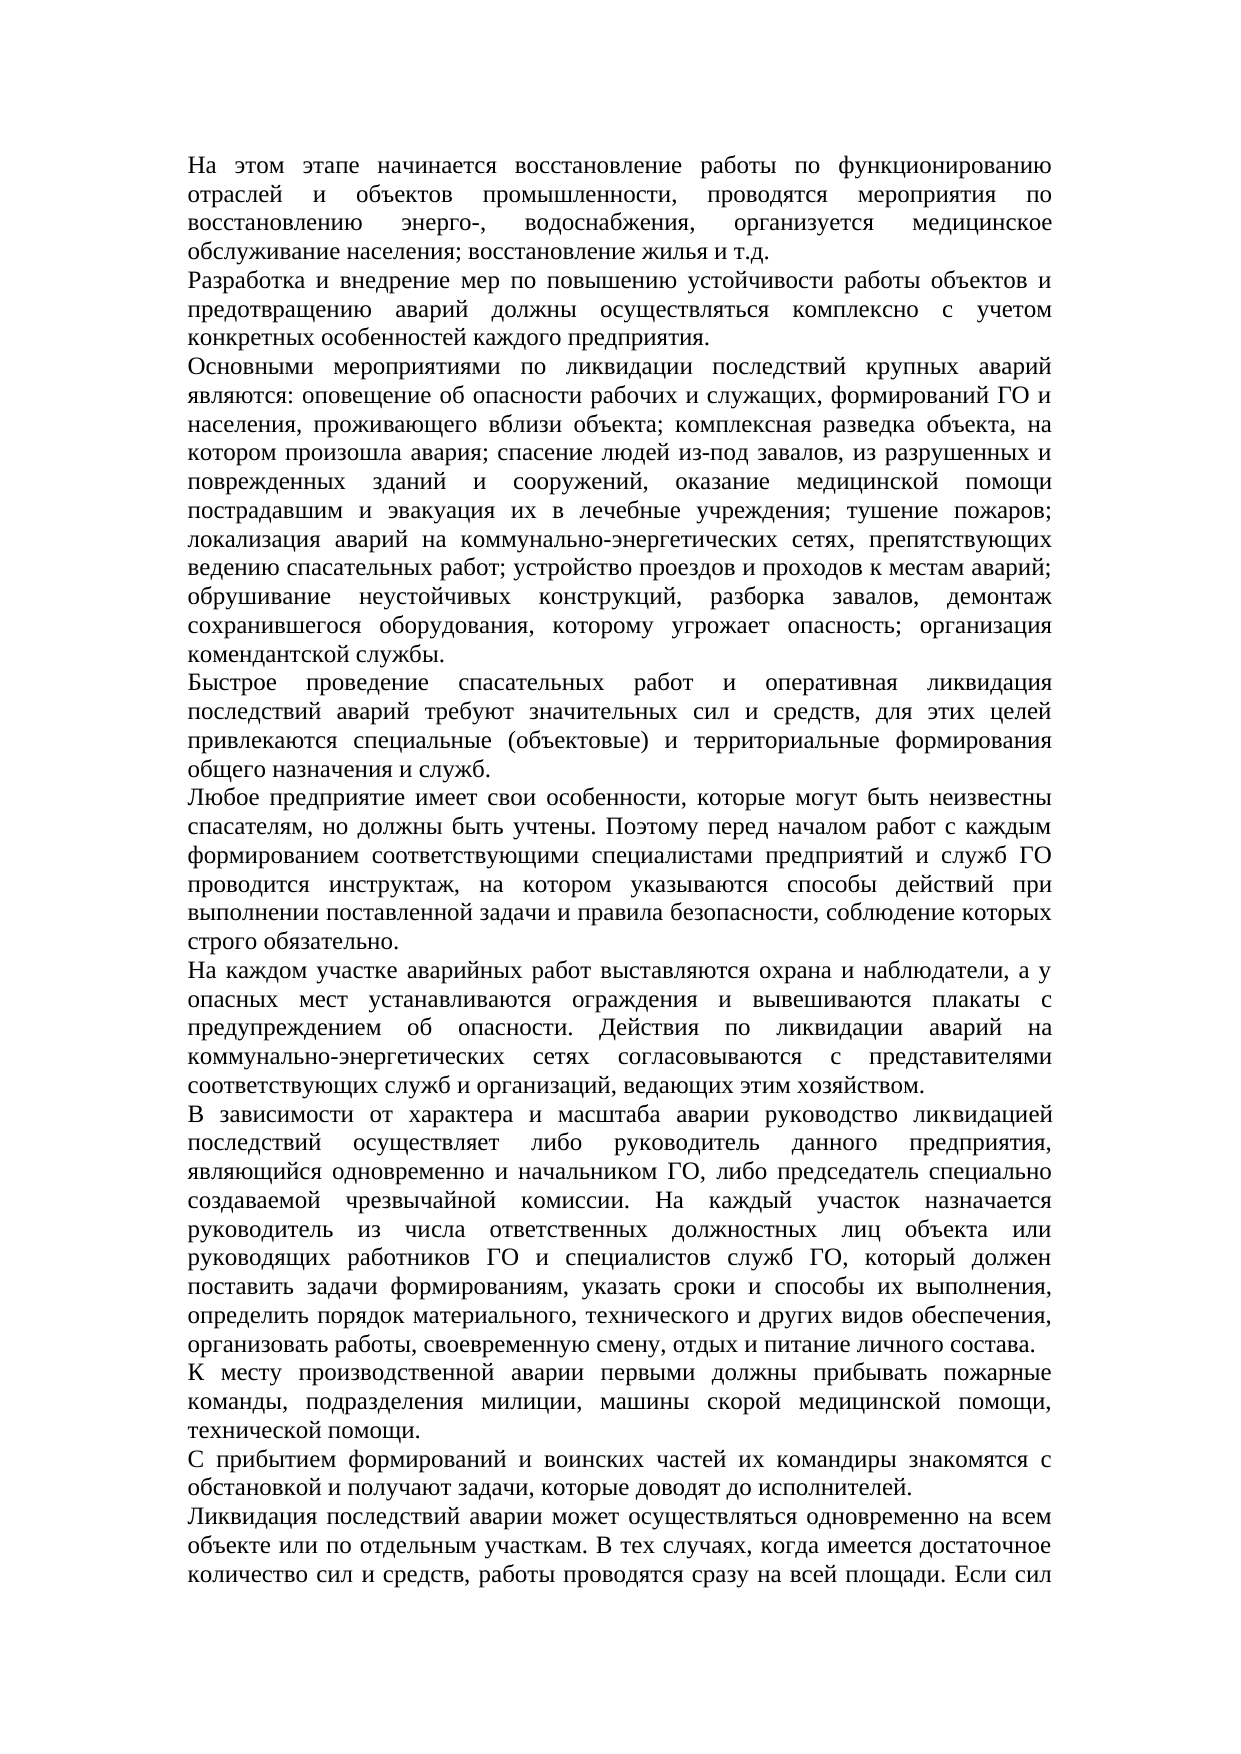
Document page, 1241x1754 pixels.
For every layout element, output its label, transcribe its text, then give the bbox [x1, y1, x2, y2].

text На каждом участке аварийных работ выставляются охрана и наблюдатели, а у опасных мест устанавливаются ограждения и вывешиваются плакаты с предупреждением об опасности. Действия по ликвидации аварий на коммунально-энергетических сетях согласовываются с представителями соответствующих служб и организаций, ведающих этим хозяйством. [187, 955, 1053, 1099]
text Основными мероприятиями по ликвидации последствий крупных аварий являются: оповещение об опасности рабочих и служащих, формирований ГО и населения, проживающего вблизи объекта; комплексная разведка объекта, на котором произошла авария; спасение людей из-под завалов, из разрушенных и поврежденных зданий и сооружений, оказание медицинской помощи пострадавшим и эвакуация их в лечебные учреждения; тушение пожаров; локализация аварий на коммунально-энергетических сетях, препятствующих ведению спасательных работ; устройство проездов и проходов к местам аварий; обрушивание неустойчивых конструкций, разборка завалов, демонтаж сохранившегося оборудования, которому угрожает опасность; организация комендантской службы. [187, 351, 1053, 667]
text К месту производственной аварии первыми должны прибывать пожарные команды, подразделения милиции, машины скорой медицинской помощи, технической помощи. [187, 1357, 1053, 1444]
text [187, 1501, 1053, 1587]
text Любое предприятие имеет свои особенности, которые могут быть неизвестны спасателям, но должны быть учтены. Поэтому перед началом работ с каждым формированием соответствующими специалистами предприятий и служб ГО проводится инструктаж, на котором указываются способы действий при выполнении поставленной задачи и правила безопасности, соблюдение которых строго обязательно. [187, 782, 1053, 955]
text Разработка и внедрение мер по повышению устойчивости работы объектов и предотвращению аварий должны осуществляться комплексно с учетом конкретных особенностей каждого предприятия. [187, 265, 1053, 351]
text На этом этапе начинается восстановление работы по функционированию отраслей и объектов промышленности, проводятся мероприятия по восстановлению энерго-, водоснабжения, организуется медицинское обслуживание населения; восстановление жилья и т.д. [187, 150, 1053, 265]
text С прибытием формирований и воинских частей их командиры знакомятся с обстановкой и получают задачи, которые доводят до исполнителей. [187, 1444, 1053, 1501]
text Быстрое проведение спасательных работ и оперативная ликвидация последствий аварий требуют значительных сил и средств, для этих целей привлекаются специальные (объектовые) и территориальные формирования общего назначения и служб. [187, 667, 1053, 782]
text В зависимости от характера и масштаба аварии руководство ликвидацией последствий осуществляет либо руководитель данного предприятия, являющийся одновременно и начальником ГО, либо председатель специально создаваемой чрезвычайной комиссии. На каждый участок назначается руководитель из числа ответственных должностных лиц объекта или руководящих работников ГО и специалистов служб ГО, который должен поставить задачи формированиям, указать сроки и способы их выполнения, определить порядок материального, технического и других видов обеспечения, организовать работы, своевременную смену, отдых и питание личного состава. [187, 1099, 1053, 1357]
